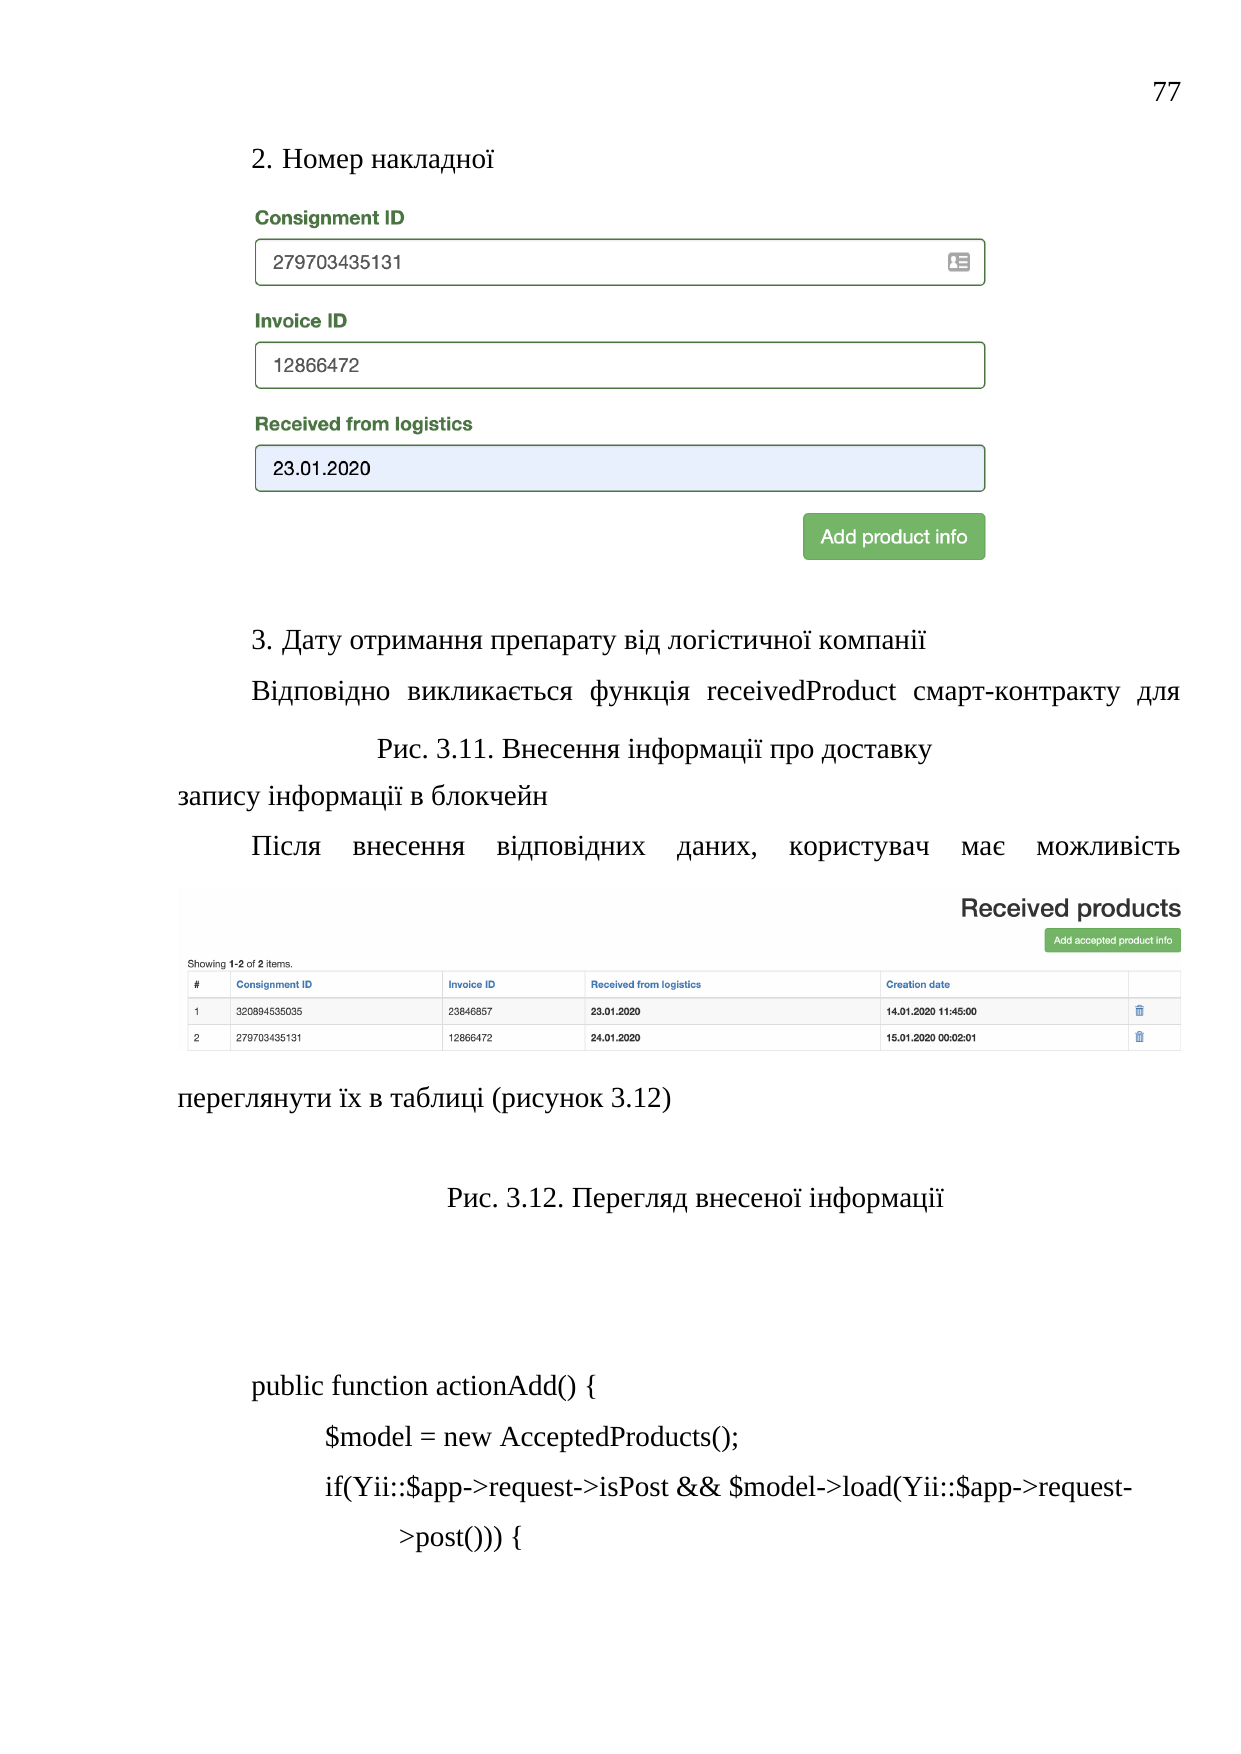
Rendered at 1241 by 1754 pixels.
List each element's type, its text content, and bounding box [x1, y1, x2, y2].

text Відповідно викликається функція receivedProduct смарт-контракту для запису інформації в блокчейн [177, 673, 1181, 811]
picture [177, 887, 1182, 1051]
picture [249, 206, 988, 564]
text Після внесення відповідних даних, користувач має можливість переглянути їх в таблиці (рисунок 3.12) [177, 1051, 1181, 1113]
text if(Yii::$app->request->isPost && $model->load(Yii::$app->request- >post())) { [177, 1469, 1181, 1553]
list Номер накладної [208, 141, 1181, 174]
text Після внесення відповідних даних, користувач має можливість переглянути їх в таблиці (рисунок 3.12) [177, 828, 1181, 887]
text public function actionAdd() { [177, 1368, 1181, 1402]
text $model = new AcceptedProducts(); [177, 1419, 1181, 1452]
